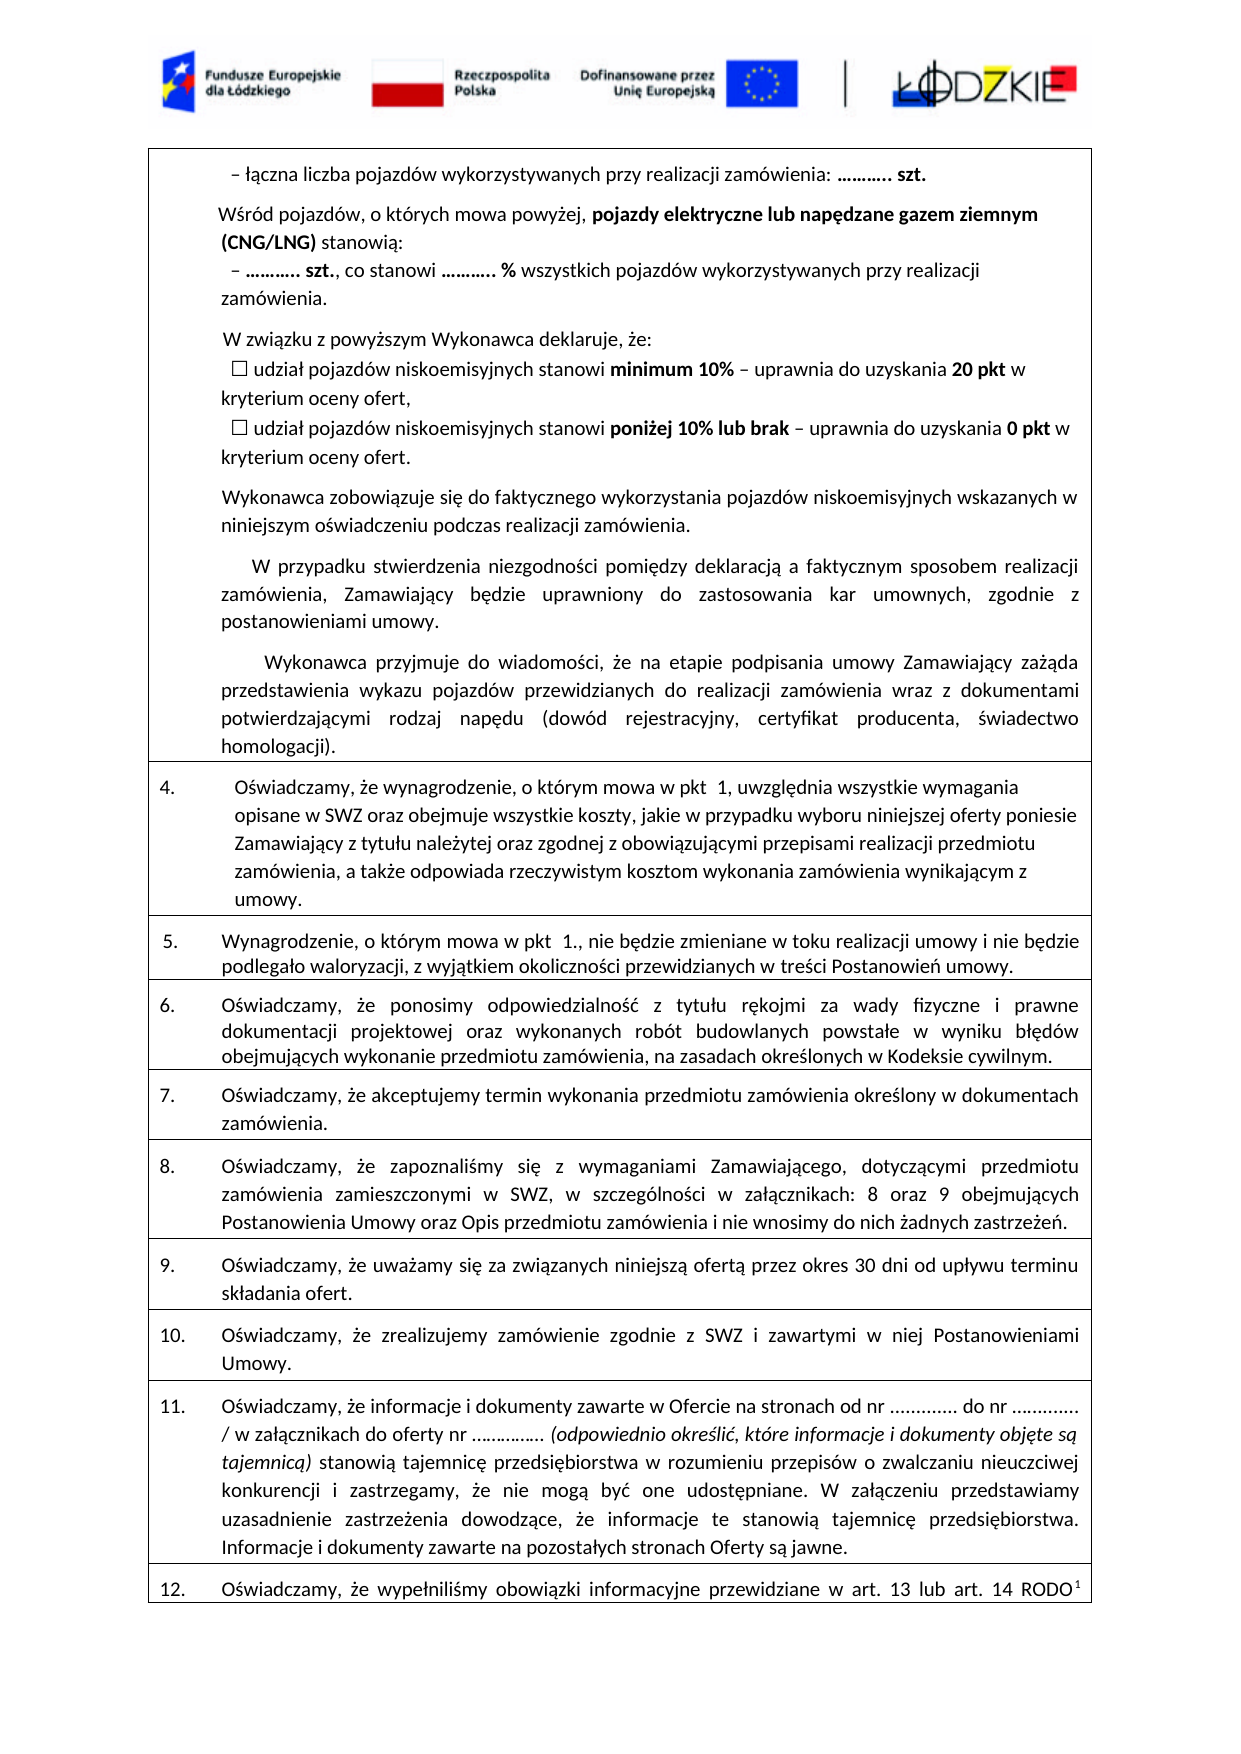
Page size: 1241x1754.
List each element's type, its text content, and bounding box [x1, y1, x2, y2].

table_cell 8. Oświadczamy, że zapoznaliśmy się z wymaganiami Zamawiającego, dotyczącymi przedmiotu zamówienia zamieszczonymi w SWZ, w szczególności w załącznikach: 8 oraz 9 obejmujących Postanowienia Umowy oraz Opis przedmiotu zamówienia i nie wnosimy do nich żadnych zastrzeżeń. [149, 1140, 1091, 1238]
table_cell 10. Oświadczamy, że zrealizujemy zamówienie zgodnie z SWZ i zawartymi w niej Postanowieniami Umowy. [149, 1310, 1091, 1380]
picture [147, 35, 1093, 129]
table_cell 7. Oświadczamy, że akceptujemy termin wykonania przedmiotu zamówienia określony w dokumentach zamówienia. [149, 1070, 1091, 1139]
table_cell 4. Oświadczamy, że wynagrodzenie, o którym mowa w pkt 1, uwzględnia wszystkie wymagania opisane w SWZ oraz obejmuje wszystkie koszty, jakie w przypadku wyboru niniejszej oferty poniesie Zamawiający z tytułu należytej oraz zgodnej z obowiązującymi przepisami realizacji przedmiotu zamówienia, a także odpowiada rzeczywistym kosztom wykonania zamówienia wynikającym z umowy. [149, 762, 1091, 914]
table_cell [149, 149, 1091, 761]
table_cell 11. Oświadczamy, że informacje i dokumenty zawarte w Ofercie na stronach od nr ............. do nr ….......... / w załącznikach do oferty nr …………… (odpowiednio określić, które informacje i dokumenty objęte są tajemnicą) stanowią tajemnicę przedsiębiorstwa w rozumieniu przepisów o zwalczaniu nieuczciwej konkurencji i zastrzegamy, że nie mogą być one udostępniane. W załączeniu przedstawiamy uzasadnienie zastrzeżenia dowodzące, że informacje te stanowią tajemnicę przedsiębiorstwa. Informacje i dokumenty zawarte na pozostałych stronach Oferty są jawne. [149, 1381, 1091, 1563]
table_cell 6. Oświadczamy, że ponosimy odpowiedzialność z tytułu rękojmi za wady fizyczne i prawne dokumentacji projektowej oraz wykonanych robót budowlanych powstałe w wyniku błędów obejmujących wykonanie przedmiotu zamówienia, na zasadach określonych w Kodeksie cywilnym. [149, 980, 1091, 1069]
table_cell 9. Oświadczamy, że uważamy się za związanych niniejszą ofertą przez okres 30 dni od upływu terminu składania ofert. [149, 1239, 1091, 1309]
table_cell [149, 1564, 1091, 1602]
table_cell 5. Wynagrodzenie, o którym mowa w pkt 1., nie będzie zmieniane w toku realizacji umowy i nie będzie podlegało waloryzacji, z wyjątkiem okoliczności przewidzianych w treści Postanowień umowy. [149, 916, 1091, 979]
